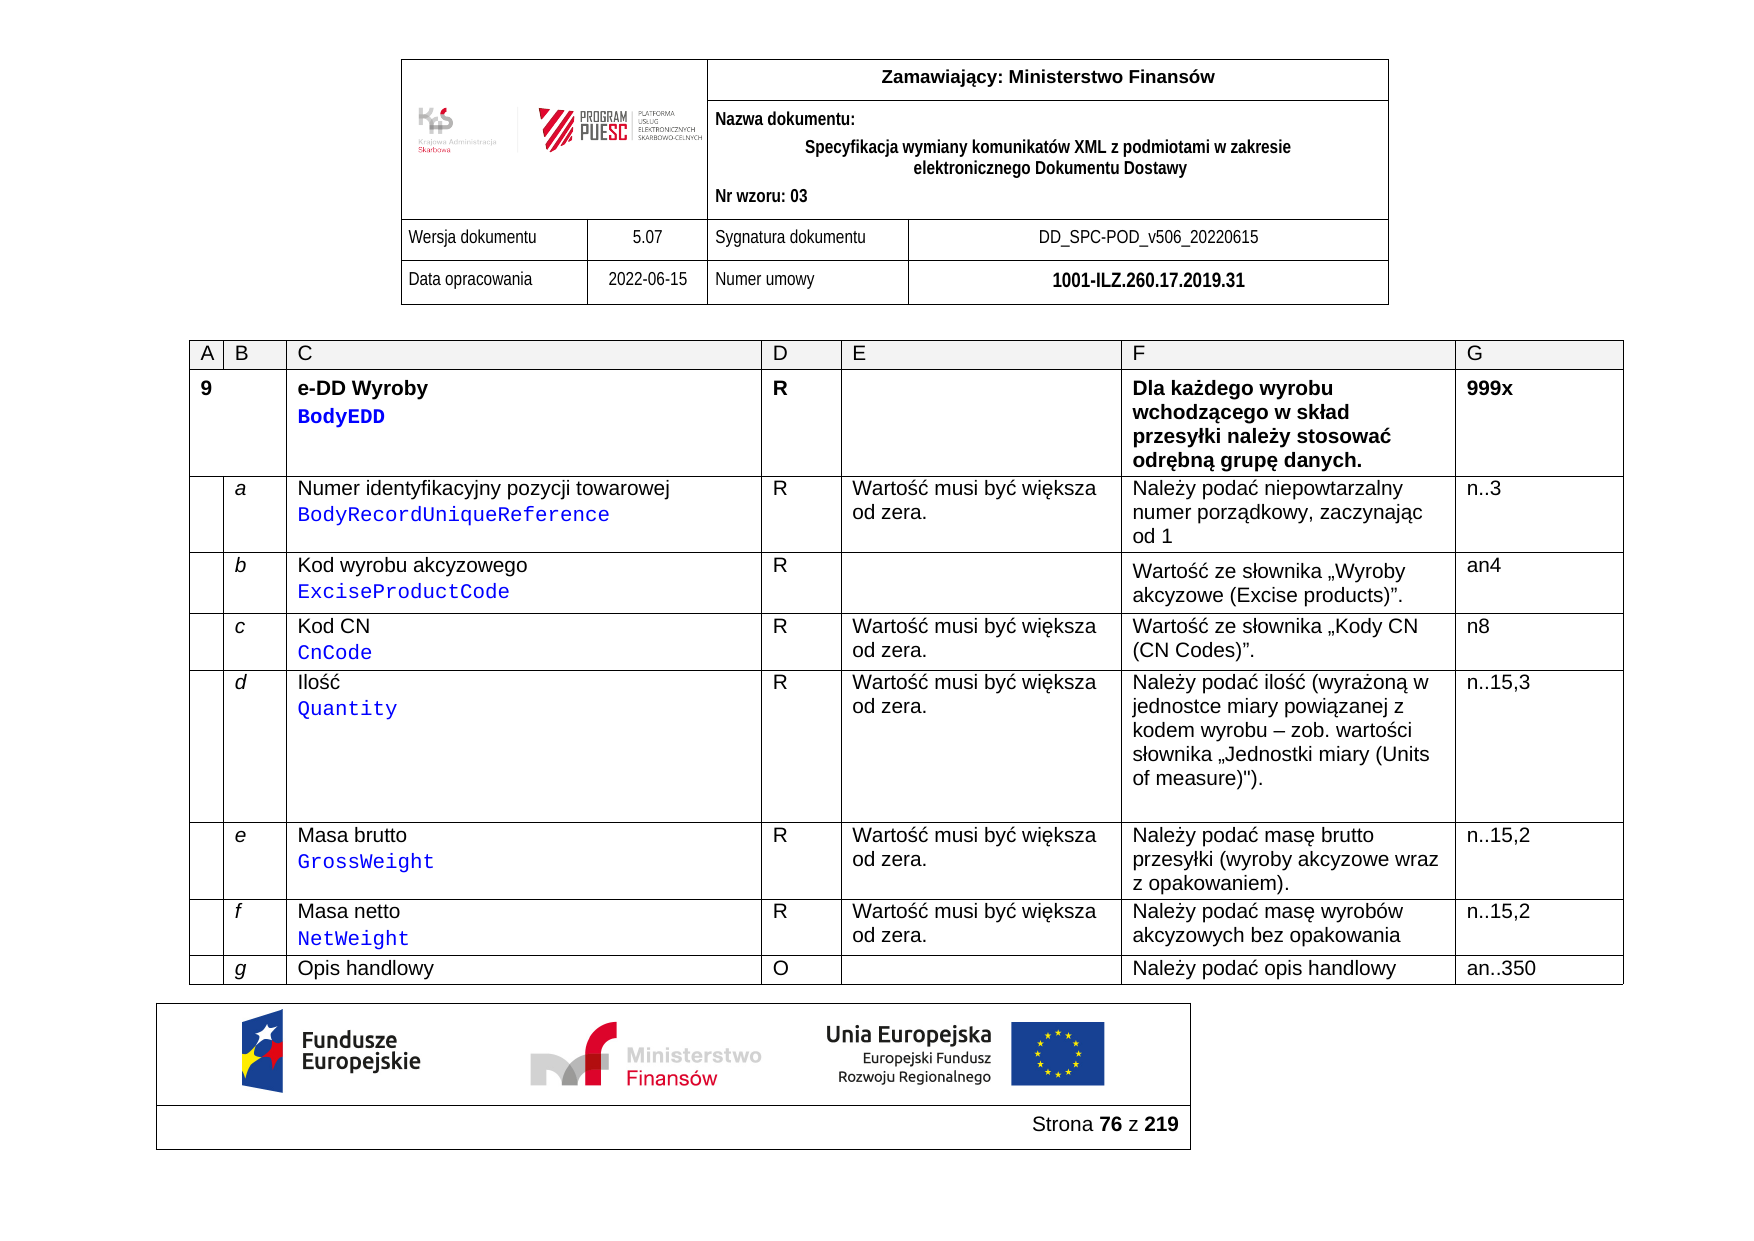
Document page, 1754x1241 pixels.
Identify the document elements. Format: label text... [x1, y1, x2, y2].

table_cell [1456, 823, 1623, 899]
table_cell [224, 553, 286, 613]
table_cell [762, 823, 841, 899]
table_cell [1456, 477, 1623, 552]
picture [408, 97, 702, 163]
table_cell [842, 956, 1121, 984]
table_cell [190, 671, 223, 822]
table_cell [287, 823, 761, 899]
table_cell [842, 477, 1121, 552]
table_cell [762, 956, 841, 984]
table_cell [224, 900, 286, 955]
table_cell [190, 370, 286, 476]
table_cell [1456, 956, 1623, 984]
table_header G [1456, 341, 1623, 369]
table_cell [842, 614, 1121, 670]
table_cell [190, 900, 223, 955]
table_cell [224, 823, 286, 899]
picture [242, 1009, 1105, 1093]
table_header B [224, 341, 286, 369]
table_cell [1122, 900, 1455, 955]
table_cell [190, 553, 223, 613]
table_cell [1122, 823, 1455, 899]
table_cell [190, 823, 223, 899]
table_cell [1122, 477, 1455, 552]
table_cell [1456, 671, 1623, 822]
table_header C [287, 341, 761, 369]
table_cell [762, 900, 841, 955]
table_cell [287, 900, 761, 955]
table_header F [1122, 341, 1455, 369]
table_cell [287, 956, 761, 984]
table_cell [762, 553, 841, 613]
table_header E [842, 341, 1121, 369]
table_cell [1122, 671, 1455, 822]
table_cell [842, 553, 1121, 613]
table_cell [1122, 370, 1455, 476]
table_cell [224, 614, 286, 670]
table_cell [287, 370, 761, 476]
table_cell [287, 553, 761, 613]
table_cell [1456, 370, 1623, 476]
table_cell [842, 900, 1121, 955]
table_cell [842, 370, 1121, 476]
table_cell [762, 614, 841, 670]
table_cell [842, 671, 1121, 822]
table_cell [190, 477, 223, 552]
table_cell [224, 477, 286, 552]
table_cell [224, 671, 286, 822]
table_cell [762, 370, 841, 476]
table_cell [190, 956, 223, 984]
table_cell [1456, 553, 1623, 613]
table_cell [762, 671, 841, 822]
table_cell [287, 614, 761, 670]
table_header A [190, 341, 223, 369]
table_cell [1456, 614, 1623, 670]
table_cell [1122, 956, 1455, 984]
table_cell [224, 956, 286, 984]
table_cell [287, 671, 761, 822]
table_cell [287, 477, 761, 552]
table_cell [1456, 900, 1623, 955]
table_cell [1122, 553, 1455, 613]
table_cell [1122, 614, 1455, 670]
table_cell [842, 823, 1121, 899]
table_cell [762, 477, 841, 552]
table_header D [762, 341, 841, 369]
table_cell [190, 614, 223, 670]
